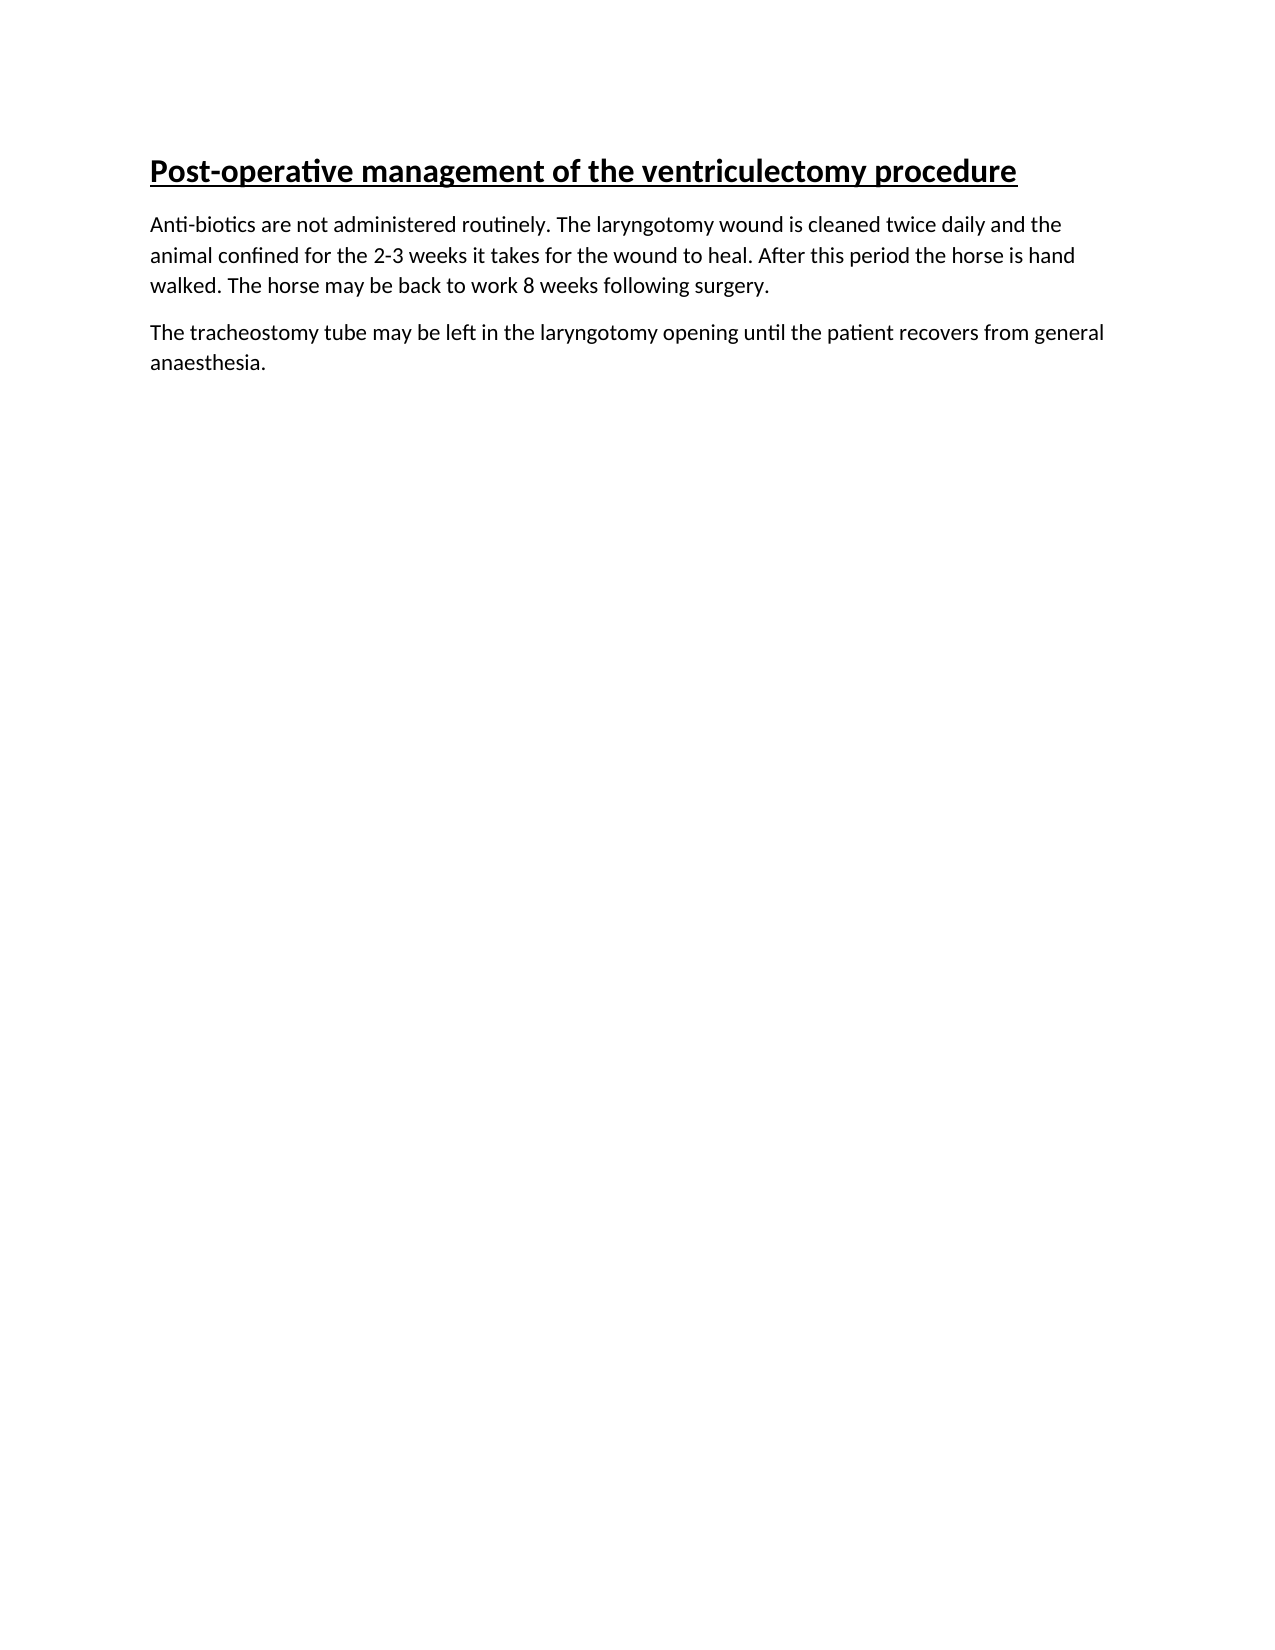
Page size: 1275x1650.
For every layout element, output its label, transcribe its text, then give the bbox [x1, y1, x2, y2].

text Post-operative management of the ventriculectomy procedure [150, 150, 1125, 191]
text Anti-biotics are not administered routinely. The laryngotomy wound is cleaned twice daily and the animal confined for the 2-3 weeks it takes for the wound to heal. After this period the horse is hand walked. The horse may be back to work 8 weeks following surgery. [150, 211, 1125, 299]
text The tracheostomy tube may be left in the laryngotomy opening until the patient recovers from general anaesthesia. [150, 318, 1125, 376]
